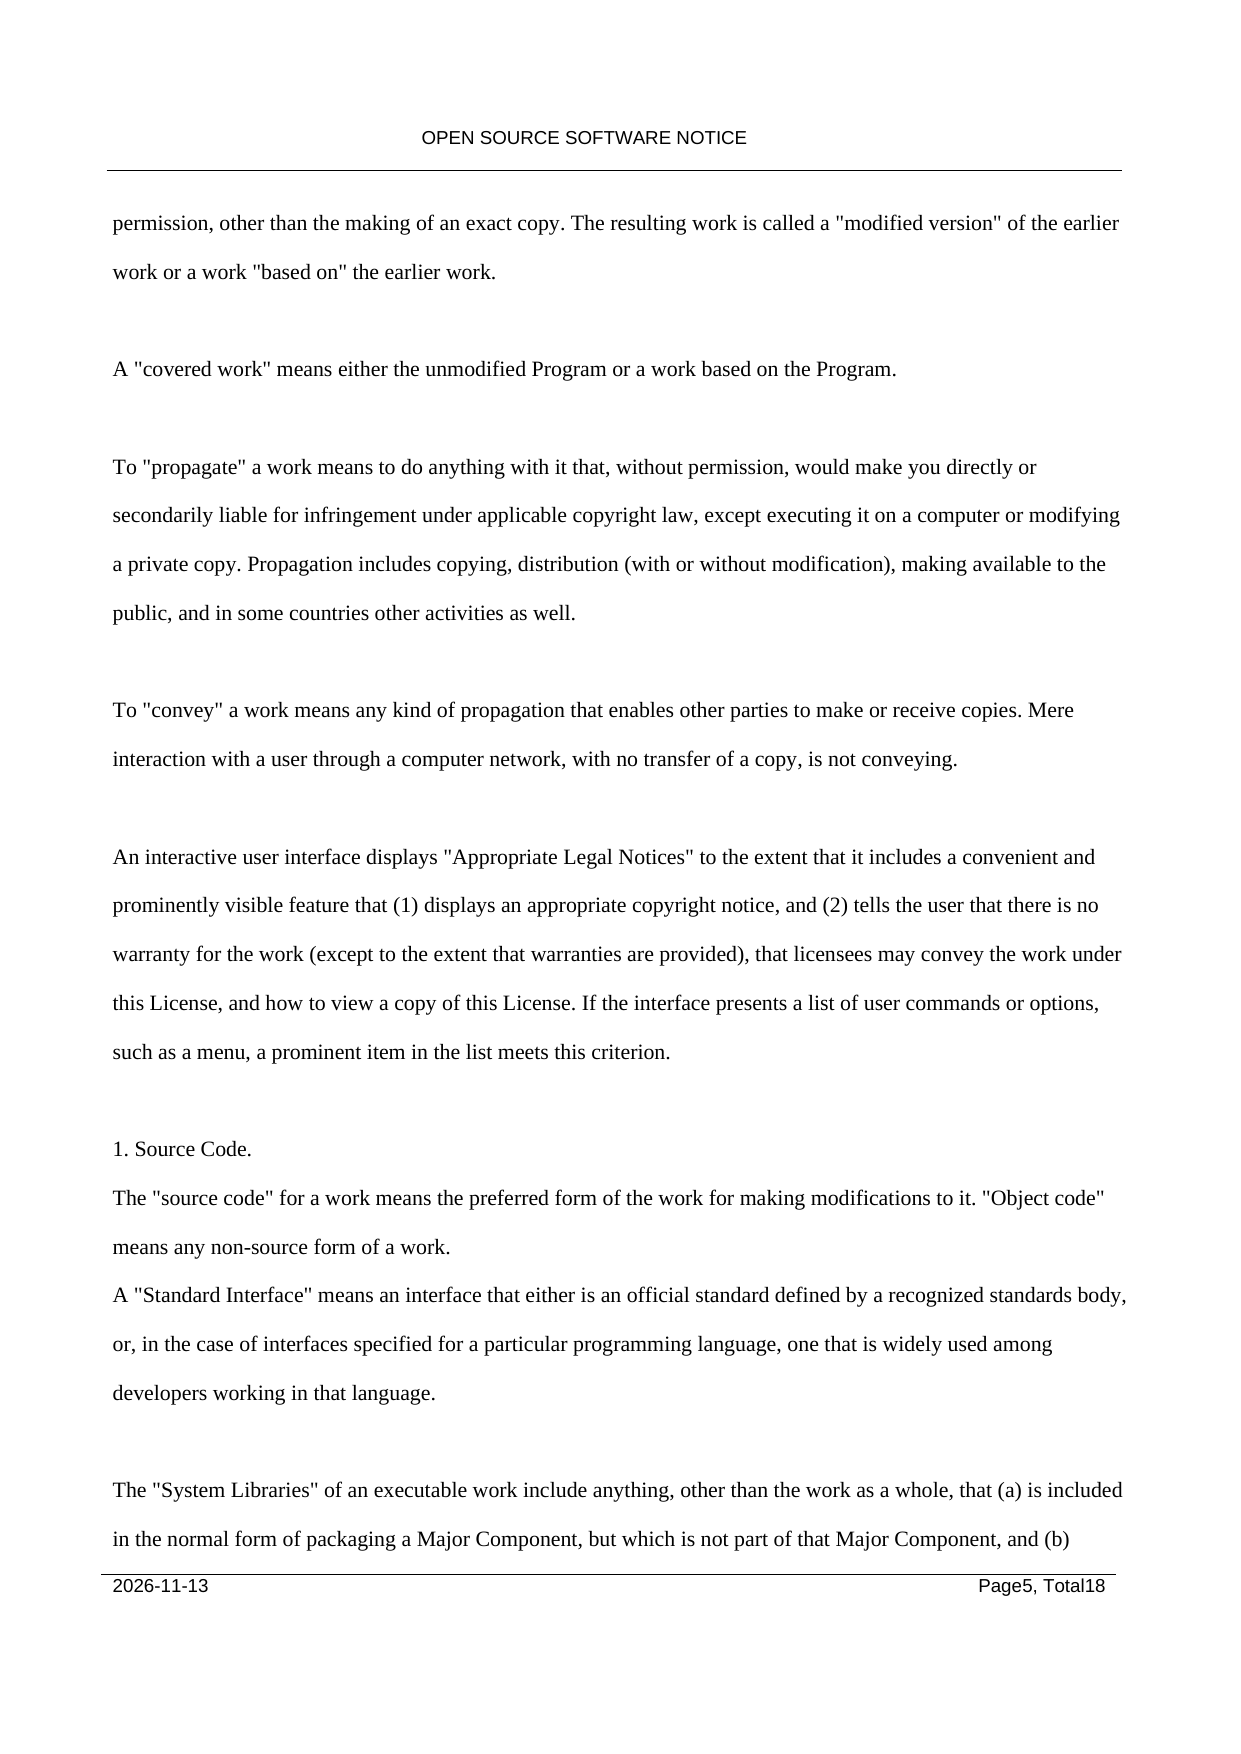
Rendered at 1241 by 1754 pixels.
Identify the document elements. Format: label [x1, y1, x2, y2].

text [112, 206, 1128, 1555]
